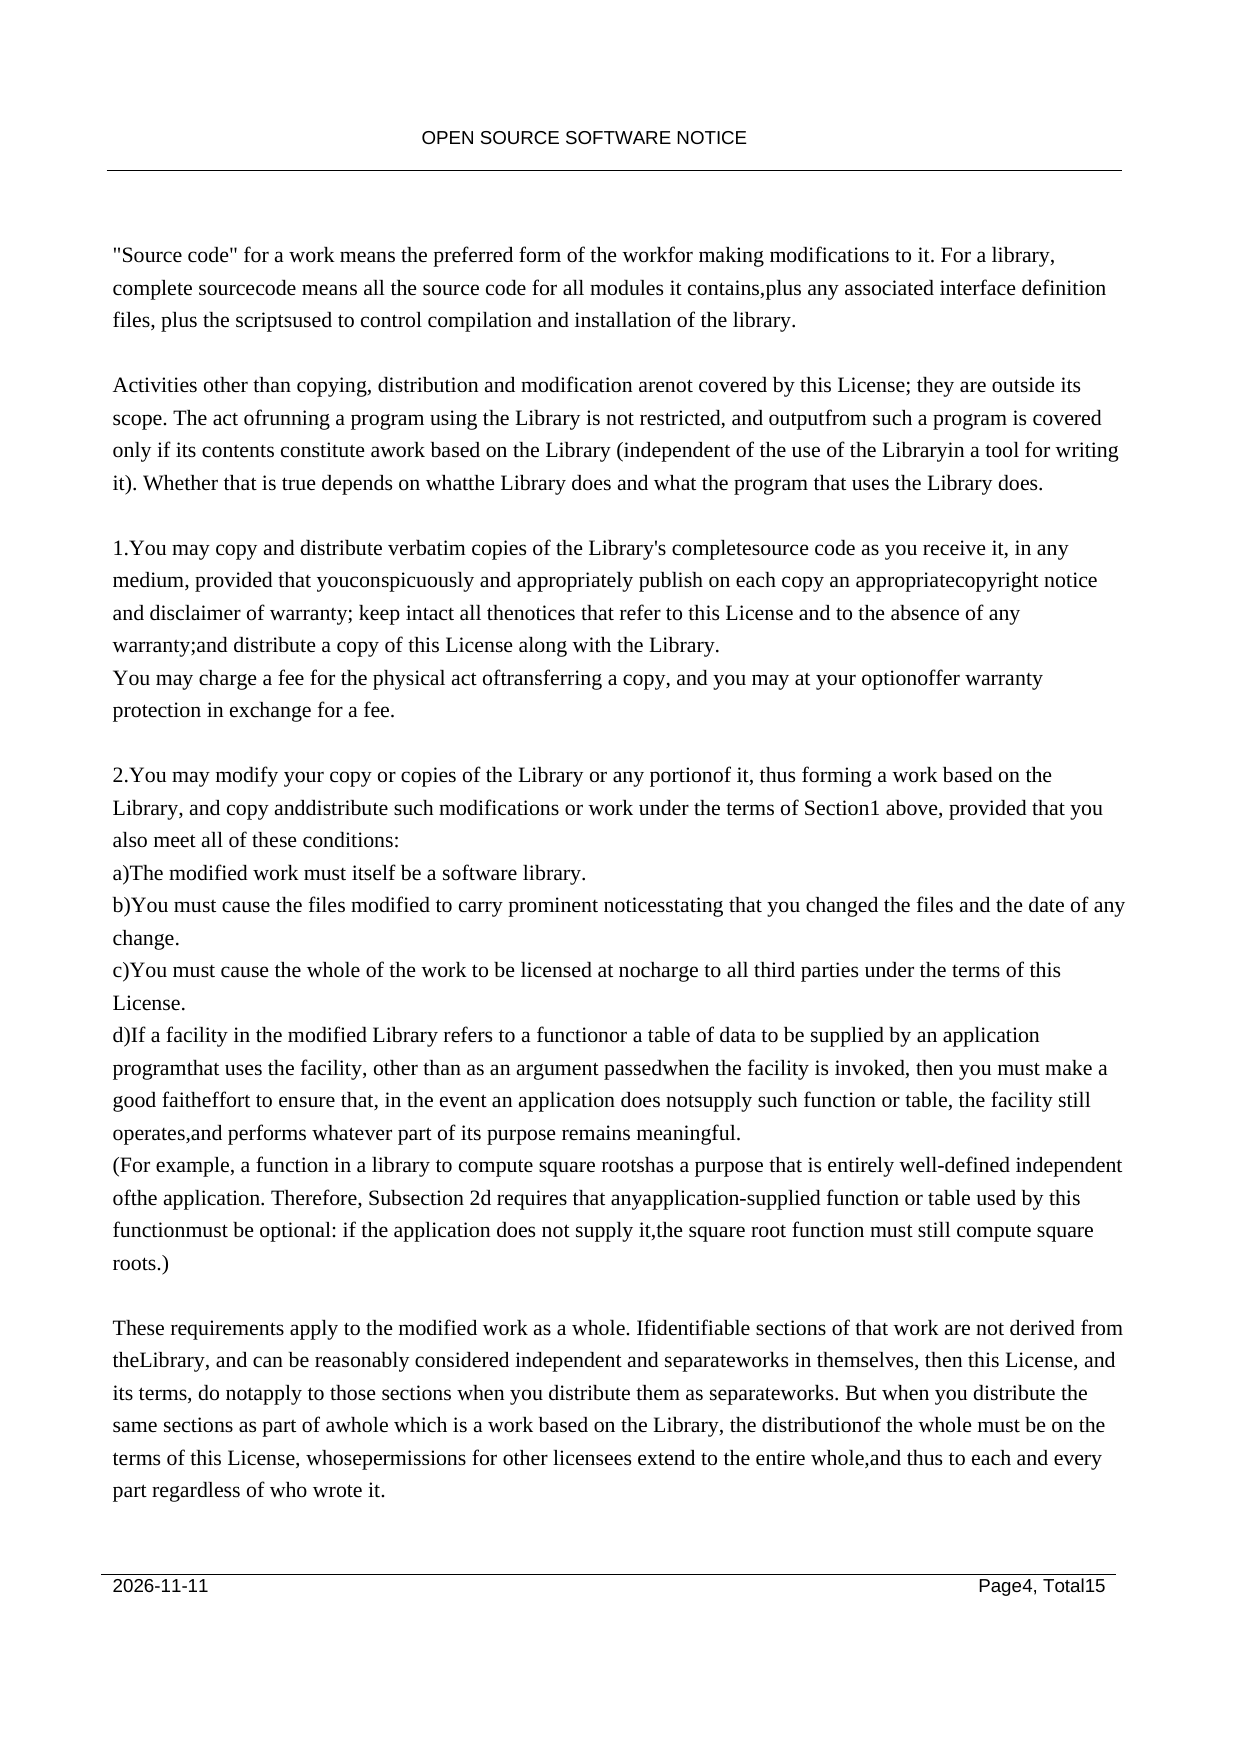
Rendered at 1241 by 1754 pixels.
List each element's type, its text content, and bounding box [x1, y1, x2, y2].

text You may charge a fee for the physical act oftransferring a copy, and you may at your optionoffer warranty protection in exchange for a fee. [112, 661, 1128, 726]
text (For example, a function in a library to compute square rootshas a purpose that is entirely well-defined independent ofthe application. Therefore, Subsection 2d requires that anyapplication-supplied function or table used by this functionmust be optional: if the application does not supply it,the square root function must still compute square roots.) [112, 1149, 1128, 1279]
text a)The modified work must itself be a software library. [112, 856, 1128, 889]
text 1.You may copy and distribute verbatim copies of the Library's completesource code as you receive it, in any medium, provided that youconspicuously and appropriately publish on each copy an appropriatecopyright notice and disclaimer of warranty; keep intact all thenotices that refer to this License and to the absence of any warranty;and distribute a copy of this License along with the Library. [112, 531, 1128, 661]
text These requirements apply to the modified work as a whole. Ifidentifiable sections of that work are not derived from theLibrary, and can be reasonably considered independent and separateworks in themselves, then this License, and its terms, do notapply to those sections when you distribute them as separateworks. But when you distribute the same sections as part of awhole which is a work based on the Library, the distributionof the whole must be on the terms of this License, whosepermissions for other licensees extend to the entire whole,and thus to each and every part regardless of who wrote it. [112, 1311, 1128, 1506]
text c)You must cause the whole of the work to be licensed at nocharge to all third parties under the terms of this License. [112, 954, 1128, 1019]
text 2.You may modify your copy or copies of the Library or any portionof it, thus forming a work based on the Library, and copy anddistribute such modifications or work under the terms of Section1 above, provided that you also meet all of these conditions: [112, 759, 1128, 856]
text "Source code" for a work means the preferred form of the workfor making modifications to it. For a library, complete sourcecode means all the source code for all modules it contains,plus any associated interface definition files, plus the scriptsused to control compilation and installation of the library. [112, 239, 1128, 336]
text Activities other than copying, distribution and modification arenot covered by this License; they are outside its scope. The act ofrunning a program using the Library is not restricted, and outputfrom such a program is covered only if its contents constitute awork based on the Library (independent of the use of the Libraryin a tool for writing it). Whether that is true depends on whatthe Library does and what the program that uses the Library does. [112, 369, 1128, 499]
text d)If a facility in the modified Library refers to a functionor a table of data to be supplied by an application programthat uses the facility, other than as an argument passedwhen the facility is invoked, then you must make a good faitheffort to ensure that, in the event an application does notsupply such function or table, the facility still operates,and performs whatever part of its purpose remains meaningful. [112, 1019, 1128, 1149]
text b)You must cause the files modified to carry prominent noticesstating that you changed the files and the date of any change. [112, 889, 1128, 954]
